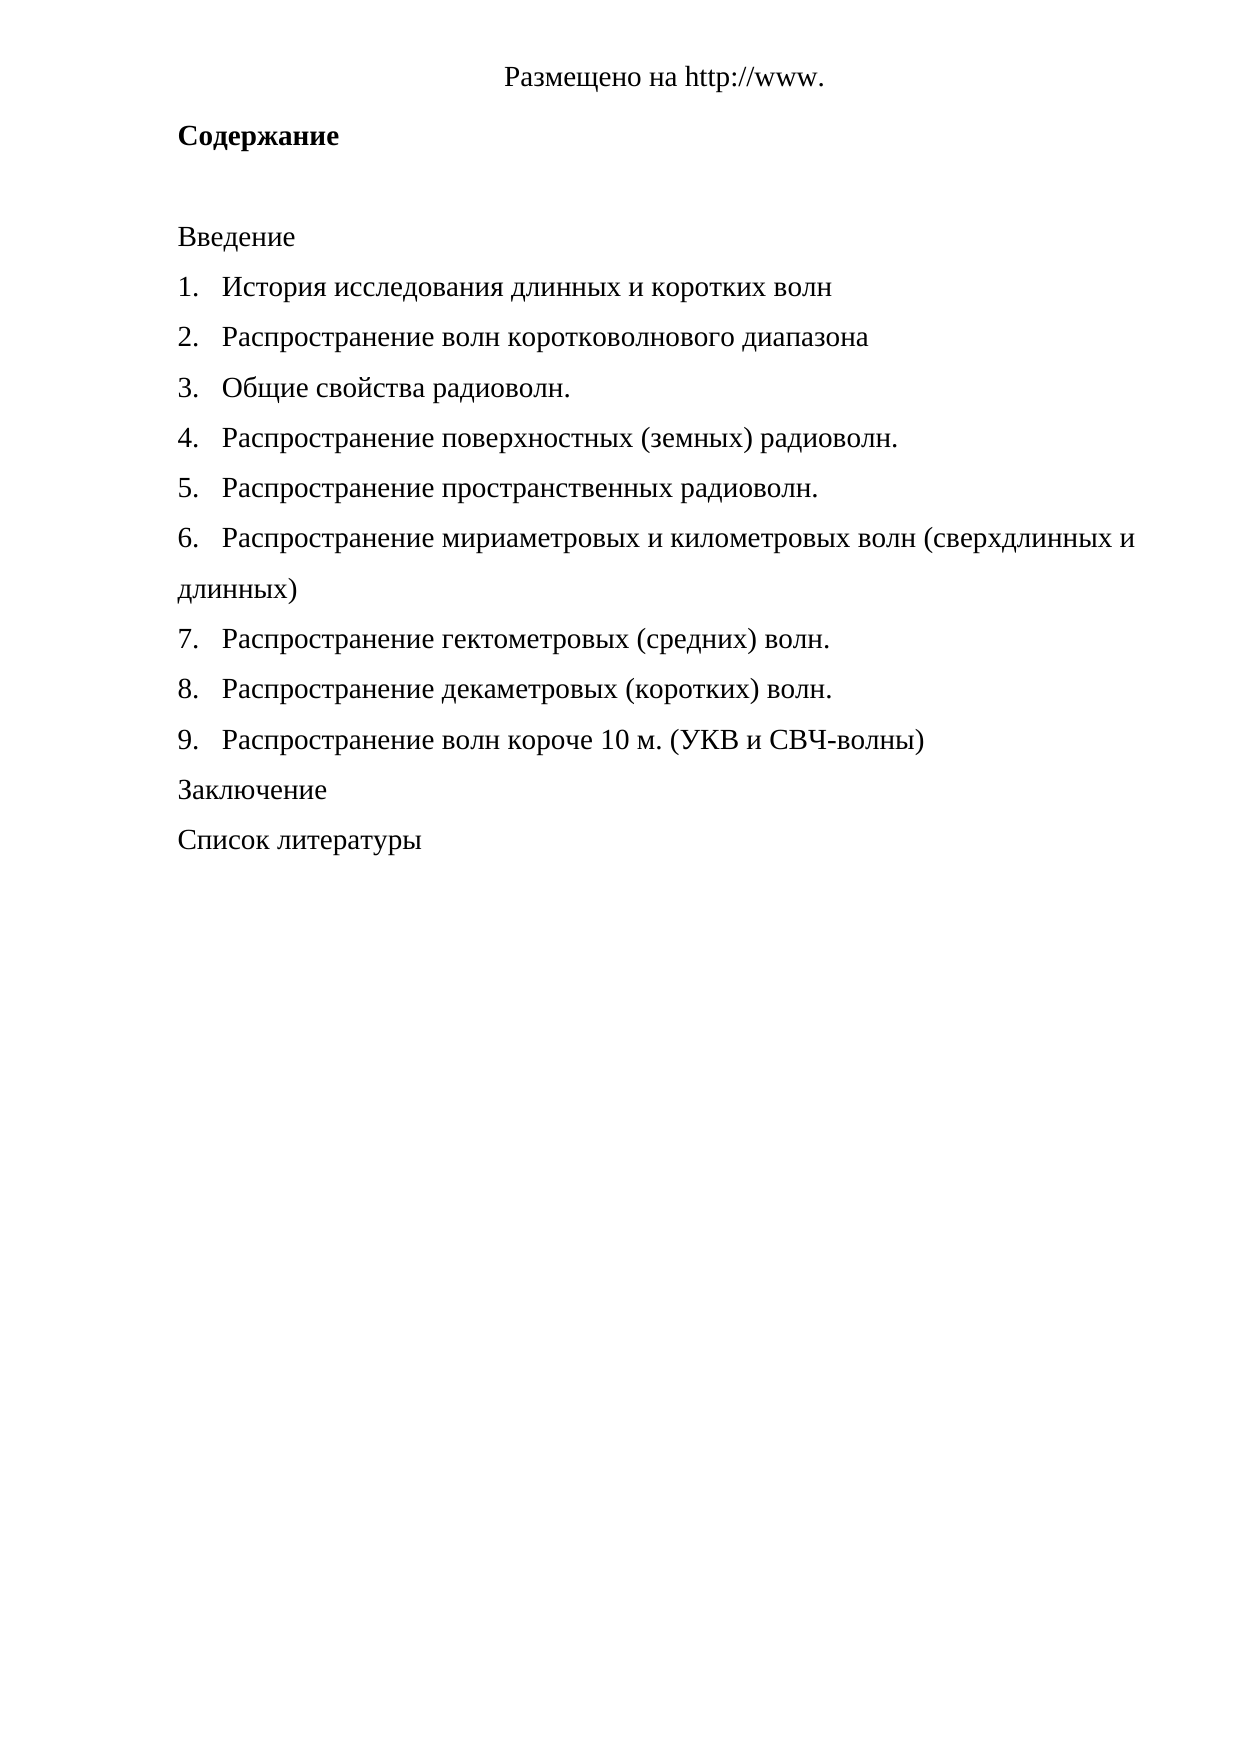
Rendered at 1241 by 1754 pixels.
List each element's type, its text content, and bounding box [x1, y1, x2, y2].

list Распространение волн короче . (УКВ и СВЧ-волны) [177, 722, 1152, 755]
list Распространение поверхностных (земных) радиоволн. [177, 420, 1152, 453]
list Распространение волн коротковолнового диапазона [177, 319, 1152, 353]
list Распространение пространственных радиоволн. [177, 470, 1152, 504]
list История исследования длинных и коротких волн [177, 269, 1152, 303]
list Общие свойства радиоволн. [177, 370, 1152, 403]
text Заключение [177, 772, 1152, 806]
title Введение [177, 219, 1152, 252]
title Список литературы [177, 822, 1152, 856]
list Распространение гектометровых (средних) волн. [177, 621, 1152, 655]
list Распространение мириаметровых и километровых волн (сверхдлинных и длинных) [177, 521, 1152, 604]
title Содержание [177, 118, 1152, 152]
list Распространение декаметровых (коротких) волн. [177, 672, 1152, 705]
